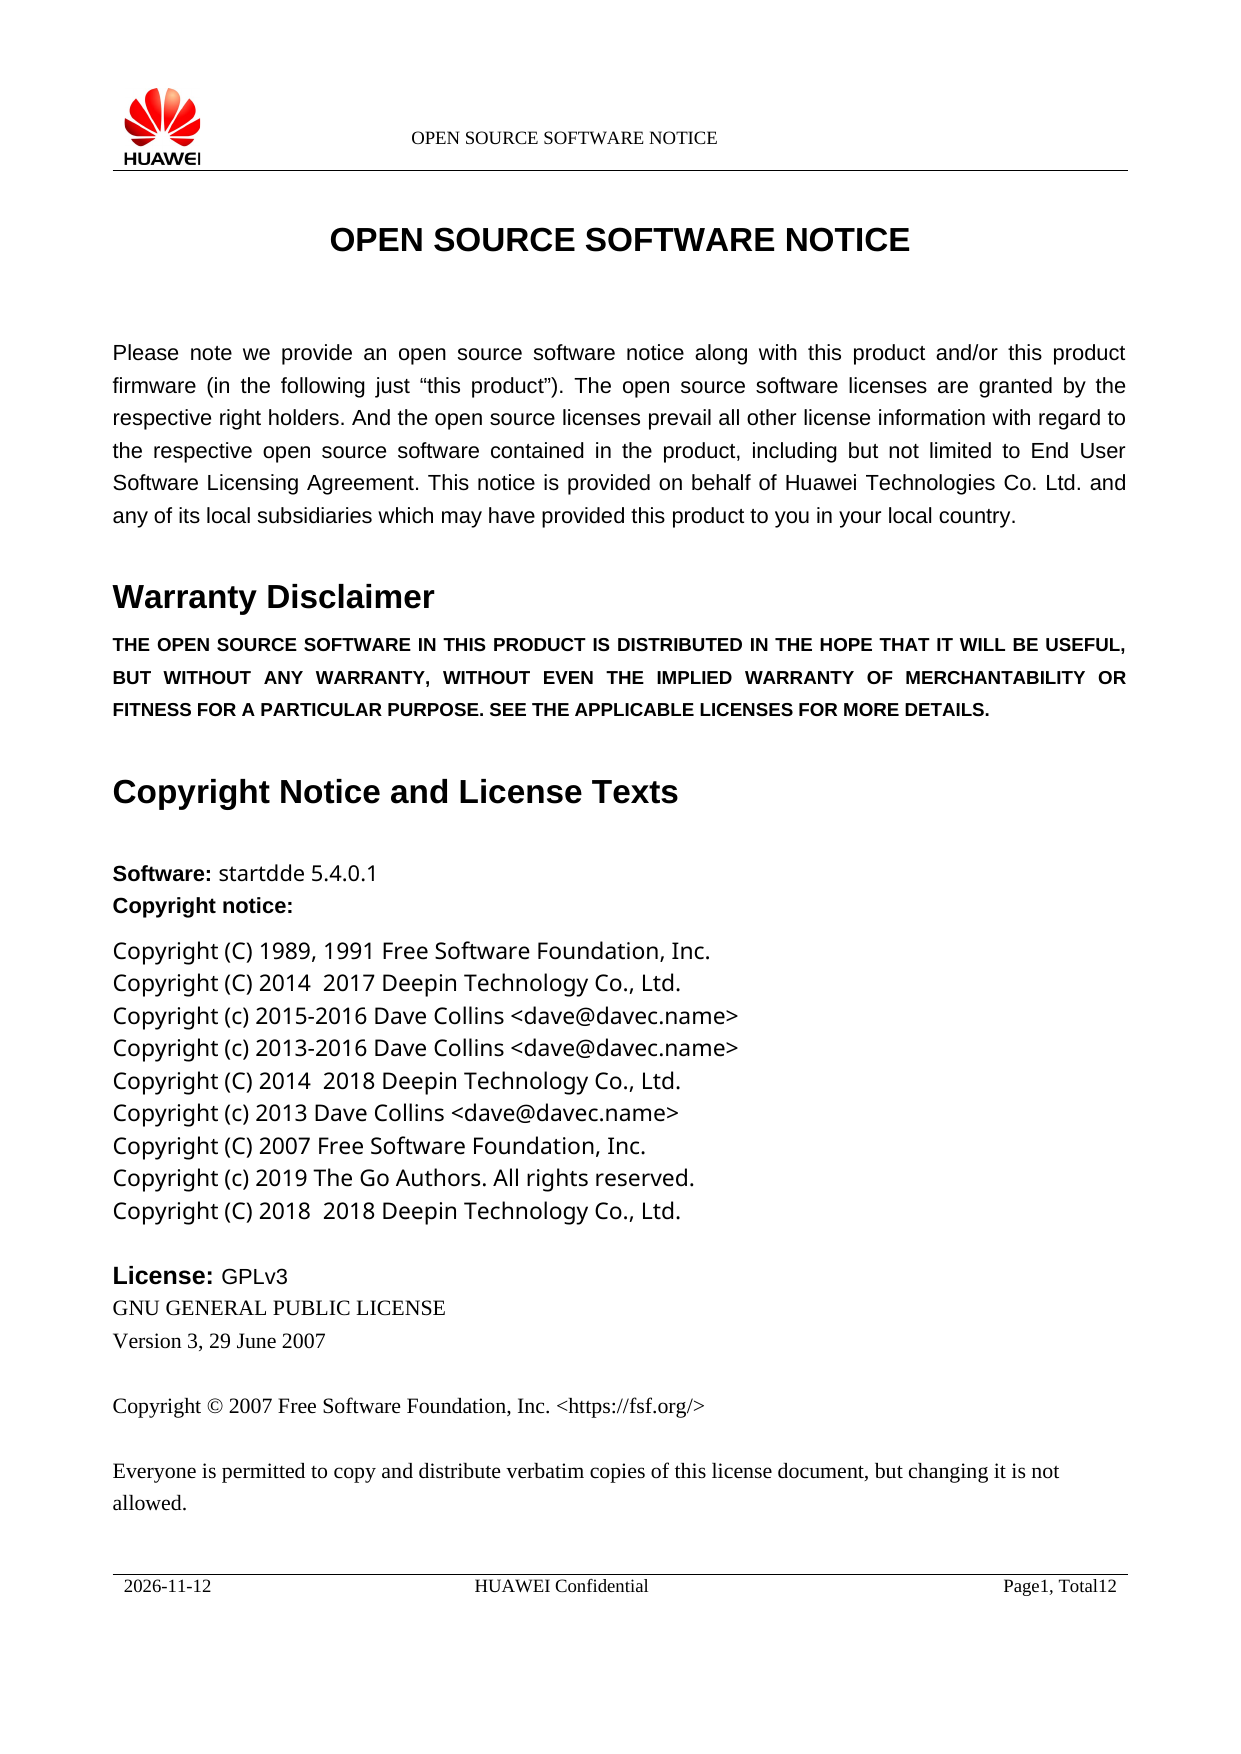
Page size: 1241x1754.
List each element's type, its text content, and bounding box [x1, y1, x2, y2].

text OPEN SOURCE SOFTWARE NOTICE [112, 206, 1128, 271]
picture [124, 88, 201, 165]
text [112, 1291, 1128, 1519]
text License: GPLv3 [112, 1259, 1128, 1291]
title Software: startdde 5.4.0.1 [112, 856, 1128, 889]
text The open source software in this product is distributed in the hope that it will be useful, but WITHOUT ANY WARRANTY, without even the implied warranty of MERCHANTABILITY or FITNESS FOR A PARTICULAR PURPOSE. See the applicable licenses for more details. [112, 629, 1128, 726]
text Copyright (C) 1989, 1991 Free Software Foundation, Inc. Copyright (C) 2014 2017 Deepin Technology Co., Ltd. Copyright (c) 2015-2016 Dave Collins <dave@davec.name> Copyright (c) 2013-2016 Dave Collins <dave@davec.name> Copyright (C) 2014 2018 Deepin Technology Co., Ltd. Copyright (c) 2013 Dave Collins <dave@davec.name> Copyright (C) 2007 Free Software Foundation, Inc. Copyright (c) 2019 The Go Authors. All rights reserved. Copyright (C) 2018 2018 Deepin Technology Co., Ltd. [112, 934, 1128, 1259]
text Copyright notice: [112, 889, 1128, 921]
text Warranty Disclaimer [112, 564, 1128, 629]
text Please note we provide an open source software notice along with this product and/or this product firmware (in the following just “this product”). The open source software licenses are granted by the respective right holders. And the open source licenses prevail all other license information with regard to the respective open source software contained in the product, including but not limited to End User Software Licensing Agreement. This notice is provided on behalf of Huawei Technologies Co. Ltd. and any of its local subsidiaries which may have provided this product to you in your local country. [112, 336, 1128, 531]
text Copyright Notice and License Texts [112, 759, 1128, 824]
